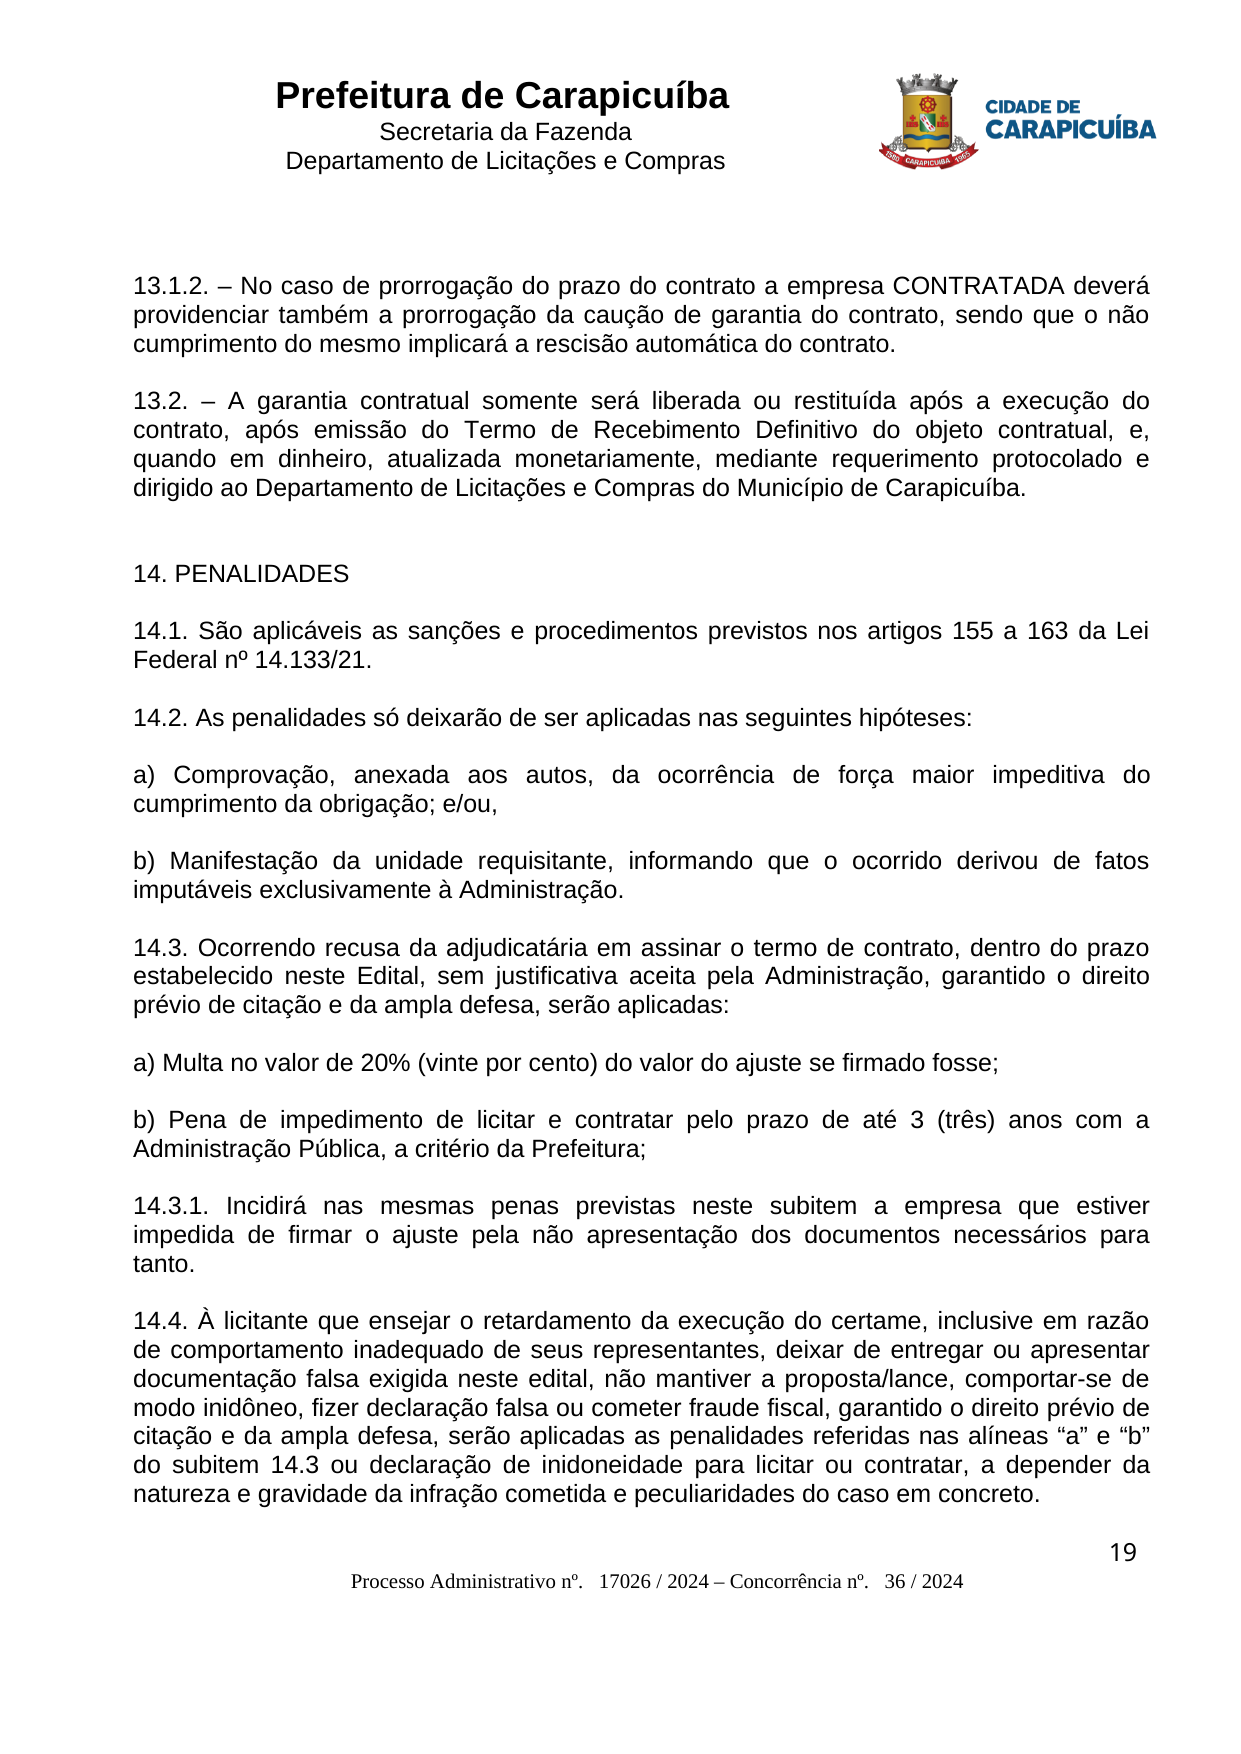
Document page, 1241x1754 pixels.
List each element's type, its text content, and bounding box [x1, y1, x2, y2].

text 14.3. Ocorrendo recusa da adjudicatária em assinar o termo de contrato, dentro do prazo estabelecido neste Edital, sem justificativa aceita pela Administração, garantido o direito prévio de citação e da ampla defesa, serão aplicadas: [133, 932, 1152, 1019]
text 14. PENALIDADES [133, 559, 1152, 587]
text 14.4. À licitante que ensejar o retardamento da execução do certame, inclusive em razão de comportamento inadequado de seus representantes, deixar de entregar ou apresentar documentação falsa exigida neste edital, não mantiver a proposta/lance, comportar-se de modo inidôneo, fizer declaração falsa ou cometer fraude fiscal, garantido o direito prévio de citação e da ampla defesa, serão aplicadas as penalidades referidas nas alíneas “a” e “b” do subitem 14.3 ou declaração de inidoneidade para licitar ou contratar, a depender da natureza e gravidade da infração cometida e peculiaridades do caso em concreto. [133, 1306, 1152, 1507]
text a) Comprovação, anexada aos autos, da ocorrência de força maior impeditiva do cumprimento da obrigação; e/ou, [133, 760, 1152, 817]
text 14.2. As penalidades só deixarão de ser aplicadas nas seguintes hipóteses: [133, 702, 1152, 731]
text 13.1.2. – No caso de prorrogação do prazo do contrato a empresa CONTRATADA deverá providenciar também a prorrogação da caução de garantia do contrato, sendo que o não cumprimento do mesmo implicará a rescisão automática do contrato. [133, 271, 1152, 357]
text 13.2. – A garantia contratual somente será liberada ou restituída após a execução do contrato, após emissão do Termo de Recebimento Definitivo do objeto contratual, e, quando em dinheiro, atualizada monetariamente, mediante requerimento protocolado e dirigido ao Departamento de Licitações e Compras do Município de Carapicuíba. [133, 386, 1152, 501]
picture [877, 65, 1159, 172]
text a) Multa no valor de 20% (vinte por cento) do valor do ajuste se firmado fosse; [133, 1047, 1152, 1076]
text b) Manifestação da unidade requisitante, informando que o ocorrido derivou de fatos imputáveis exclusivamente à Administração. [133, 846, 1152, 904]
text 14.1. São aplicáveis as sanções e procedimentos previstos nos artigos 155 a 163 da Lei Federal nº 14.133/21. [133, 616, 1152, 674]
text 14.3.1. Incidirá nas mesmas penas previstas neste subitem a empresa que estiver impedida de firmar o ajuste pela não apresentação dos documentos necessários para tanto. [133, 1191, 1152, 1277]
text b) Pena de impedimento de licitar e contratar pelo prazo de até 3 (três) anos com a Administração Pública, a critério da Prefeitura; [133, 1105, 1152, 1162]
